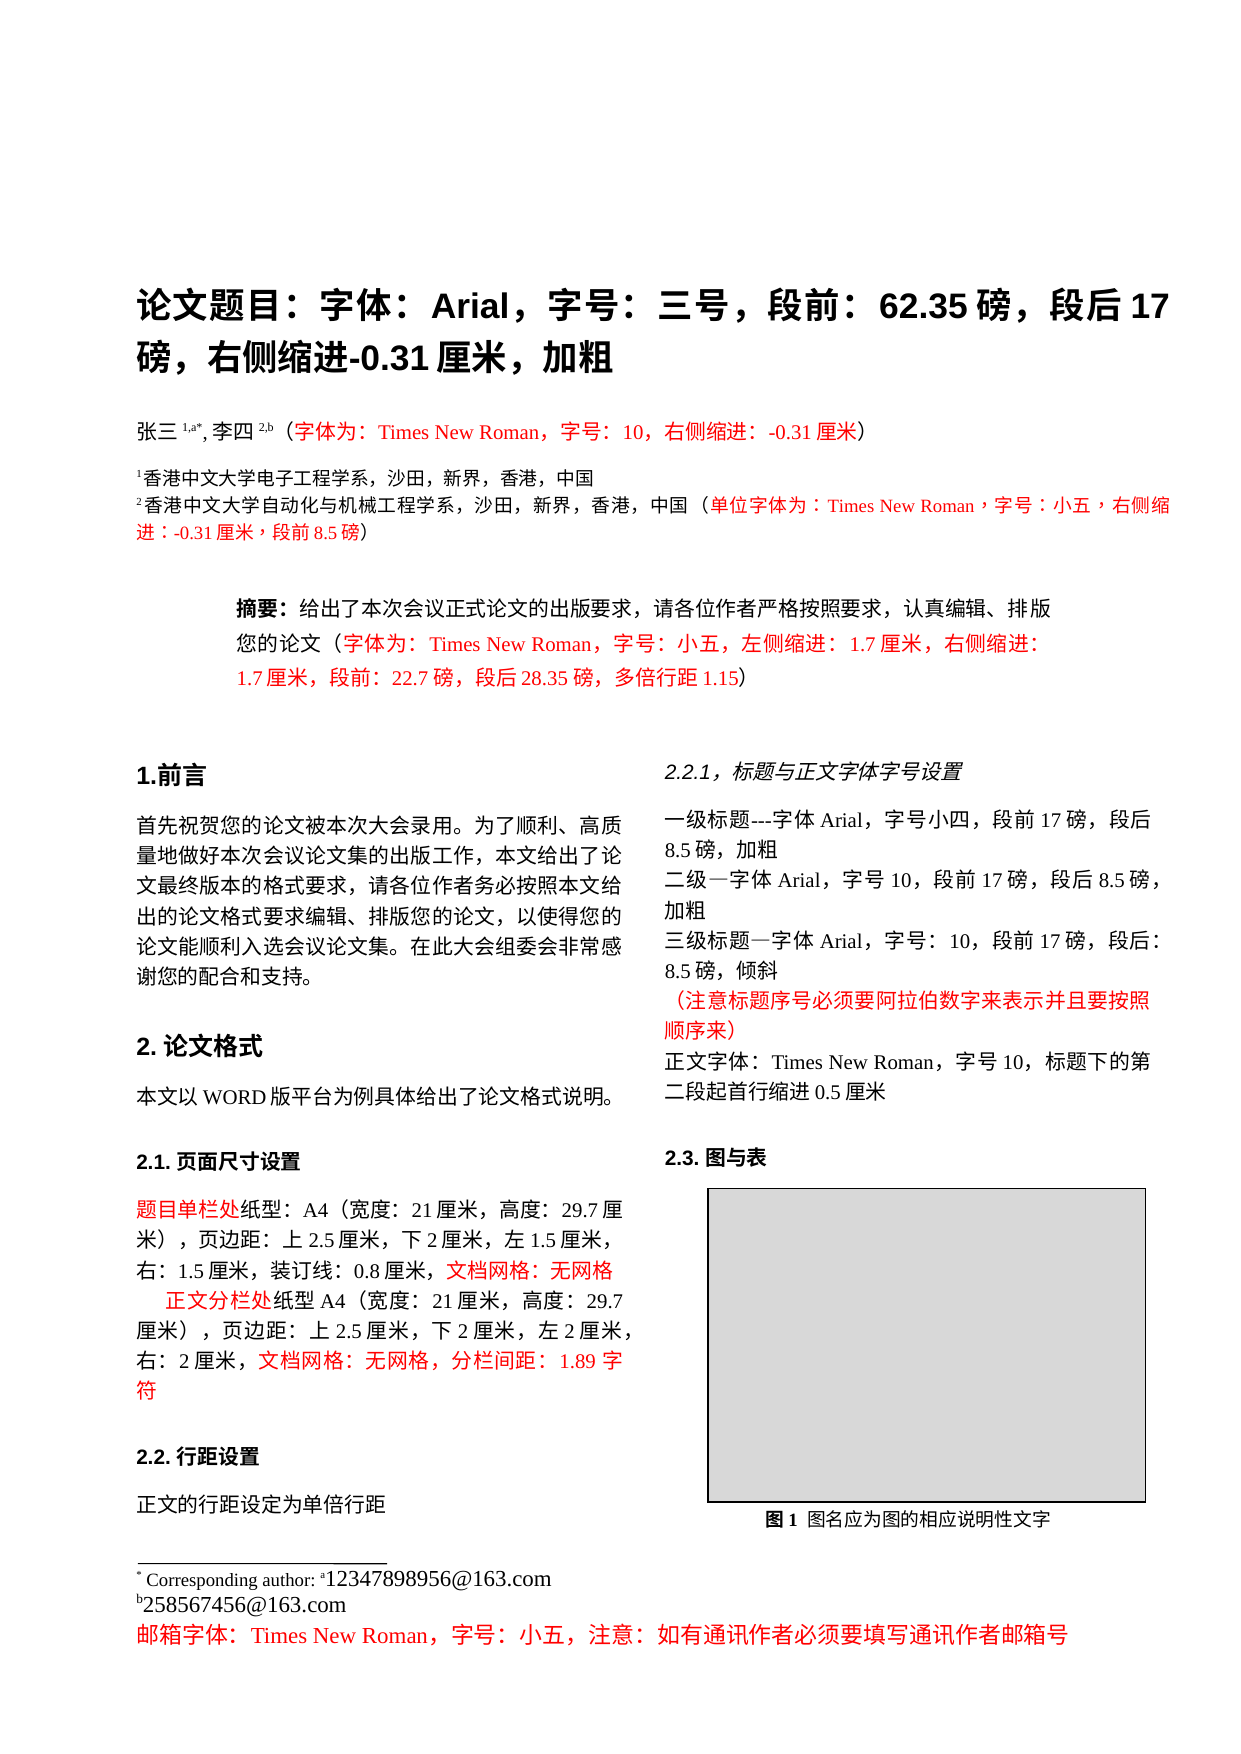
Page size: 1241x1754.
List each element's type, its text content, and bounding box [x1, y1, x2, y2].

text 1.前言 [136, 755, 623, 792]
text 2.3. 图与表 [664, 1141, 1152, 1171]
text 二级—字体Arial，字号10，段前17磅，段后8.5磅，加粗 [664, 864, 1152, 924]
text 三级标题—字体Arial，字号：10，段前17磅，段后：8.5磅，倾斜 [664, 924, 1152, 984]
text 2.2. 行距设置 [136, 1440, 623, 1471]
text （注意标题序号必须要阿拉伯数字来表示并且要按照顺序来） [664, 984, 1152, 1045]
text 论文题目：字体：Arial，字号：三号，段前：62.35磅，段后17磅，右侧缩进-0.31厘米，加粗 [136, 278, 1170, 380]
text 图1 图名应为图的相应说明性文字 [664, 1504, 1152, 1532]
text 2.1. 页面尺寸设置 [136, 1146, 623, 1176]
text 2. 论文格式 [136, 1026, 623, 1062]
text 正文分栏处纸型A4（宽度：21厘米，高度：29.7厘米），页边距：上2.5厘米，下2厘米，左2厘米，右：2厘米，文档网格：无网格，分栏间距：1.89 字符 [136, 1284, 623, 1405]
text 张三1,a*, 李四2,b（字体为：Times New Roman，字号：10，右侧缩进：-0.31厘米） [136, 416, 1170, 446]
text 摘要：给出了本次会议正式论文的出版要求，请各位作者严格按照要求，认真编辑、排版您的论文（字体为：Times New Roman，字号：小五，左侧缩进：1.7厘米，右侧缩进：1.7厘米，段前：22.7 磅，段后28.35 磅，多倍行距1.15） [236, 592, 1051, 692]
text 首先祝贺您的论文被本次大会录用。为了顺利、高质量地做好本次会议论文集的出版工作，本文给出了论文最终版本的格式要求，请各位作者务必按照本文给出的论文格式要求编辑、排版您的论文，以使得您的论文能顺利入选会议论文集。在此大会组委会非常感谢您的配合和支持。 [136, 809, 623, 991]
text 一级标题---字体Arial，字号小四，段前17磅，段后8.5磅，加粗 [664, 803, 1152, 864]
text 本文以WORD版平台为例具体给出了论文格式说明。 [136, 1080, 623, 1110]
text 2.2.1，标题与正文字体字号设置 [664, 755, 1152, 786]
text 正文的行距设定为单倍行距 [136, 1488, 623, 1518]
text 2香港中文大学自动化与机械工程学系，沙田，新界，香港，中国（单位字体为：Times New Roman，字号：小五，右侧缩进：-0.31厘米，段前8.5磅） [136, 491, 1170, 545]
text 正文字体：Times New Roman，字号10，标题下的第二段起首行缩进0.5厘米 [664, 1045, 1152, 1105]
text 题目单栏处纸型：A4（宽度：21厘米，高度：29.7厘米），页边距：上2.5厘米，下2厘米，左1.5厘米，右：1.5厘米，装订线：0.8厘米，文档网格：无网格 [136, 1193, 623, 1284]
text 1香港中文大学电子工程学系，沙田，新界，香港，中国 [136, 463, 1170, 491]
